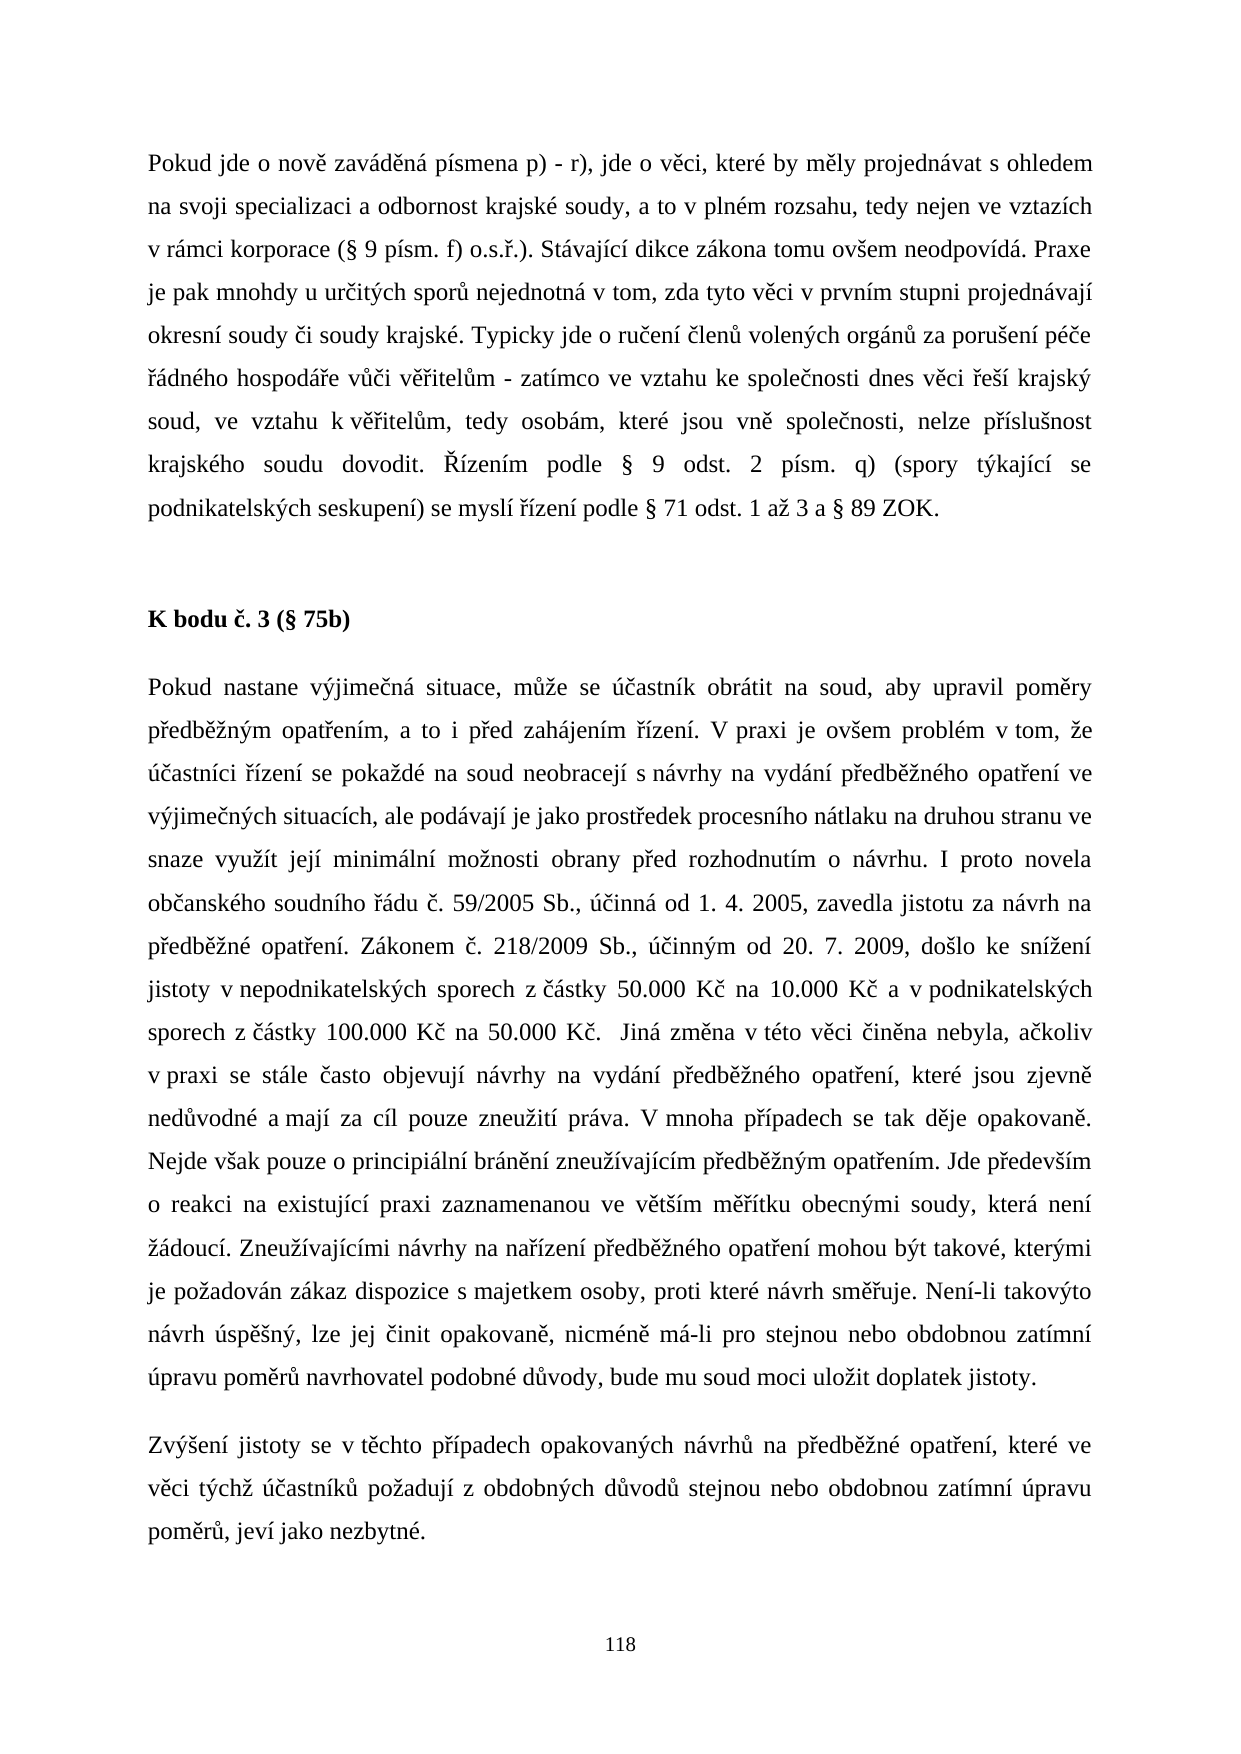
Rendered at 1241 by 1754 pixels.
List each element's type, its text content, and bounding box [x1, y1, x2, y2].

text Pokud nastane výjimečná situace, může se účastník obrátit na soud, aby upravil poměry předběžným opatřením, a to i před zahájením řízení. V praxi je ovšem problém v tom, že účastníci řízení se pokaždé na soud neobracejí s návrhy na vydání předběžného opatření ve výjimečných situacích, ale podávají je jako prostředek procesního nátlaku na druhou stranu ve snaze využít její minimální možnosti obrany před rozhodnutím o návrhu. I proto novela občanského soudního řádu č. 59/2005 Sb., účinná od 1. 4. 2005, zavedla jistotu za návrh na předběžné opatření. Zákonem č. 218/2009 Sb., účinným od 20. 7. 2009, došlo ke snížení jistoty v nepodnikatelských sporech z částky 50.000 Kč na 10.000 Kč a v podnikatelských sporech z částky 100.000 Kč na 50.000 Kč. Jiná změna v této věci činěna nebyla, ačkoliv v praxi se stále často objevují návrhy na vydání předběžného opatření, které jsou zjevně nedůvodné a mají za cíl pouze zneužití práva. V mnoha případech se tak děje opakovaně. Nejde však pouze o principiální bránění zneužívajícím předběžným opatřením. Jde především o reakci na existující praxi zaznamenanou ve větším měřítku obecnými soudy, která není žádoucí. Zneužívajícími návrhy na nařízení předběžného opatření mohou být takové, kterými je požadován zákaz dispozice s majetkem osoby, proti které návrh směřuje. Není-li takovýto návrh úspěšný, lze jej činit opakovaně, nicméně má-li pro stejnou nebo obdobnou zatímní úpravu poměrů navrhovatel podobné důvody, bude mu soud moci uložit doplatek jistoty. [148, 672, 1093, 1391]
text K bodu č. 3 (§ 75b) [148, 604, 1093, 633]
text Zvýšení jistoty se v těchto případech opakovaných návrhů na předběžné opatření, které ve věci týchž účastníků požadují z obdobných důvodů stejnou nebo obdobnou zatímní úpravu poměrů, jeví jako nezbytné. [148, 1430, 1093, 1545]
text Pokud jde o nově zaváděná písmena p) - r), jde o věci, které by měly projednávat s ohledem na svoji specializaci a odbornost krajské soudy, a to v plném rozsahu, tedy nejen ve vztazích v rámci korporace (§ 9 písm. f) o.s.ř.). Stávající dikce zákona tomu ovšem neodpovídá. Praxe je pak mnohdy u určitých sporů nejednotná v tom, zda tyto věci v prvním stupni projednávají okresní soudy či soudy krajské. Typicky jde o ručení členů volených orgánů za porušení péče řádného hospodáře vůči věřitelům - zatímco ve vztahu ke společnosti dnes věci řeší krajský soud, ve vztahu k věřitelům, tedy osobám, které jsou vně společnosti, nelze příslušnost krajského soudu dovodit. Řízením podle § 9 odst. 2 písm. q) (spory týkající se podnikatelských seskupení) se myslí řízení podle § 71 odst. 1 až 3 a § 89 ZOK. [148, 148, 1093, 521]
